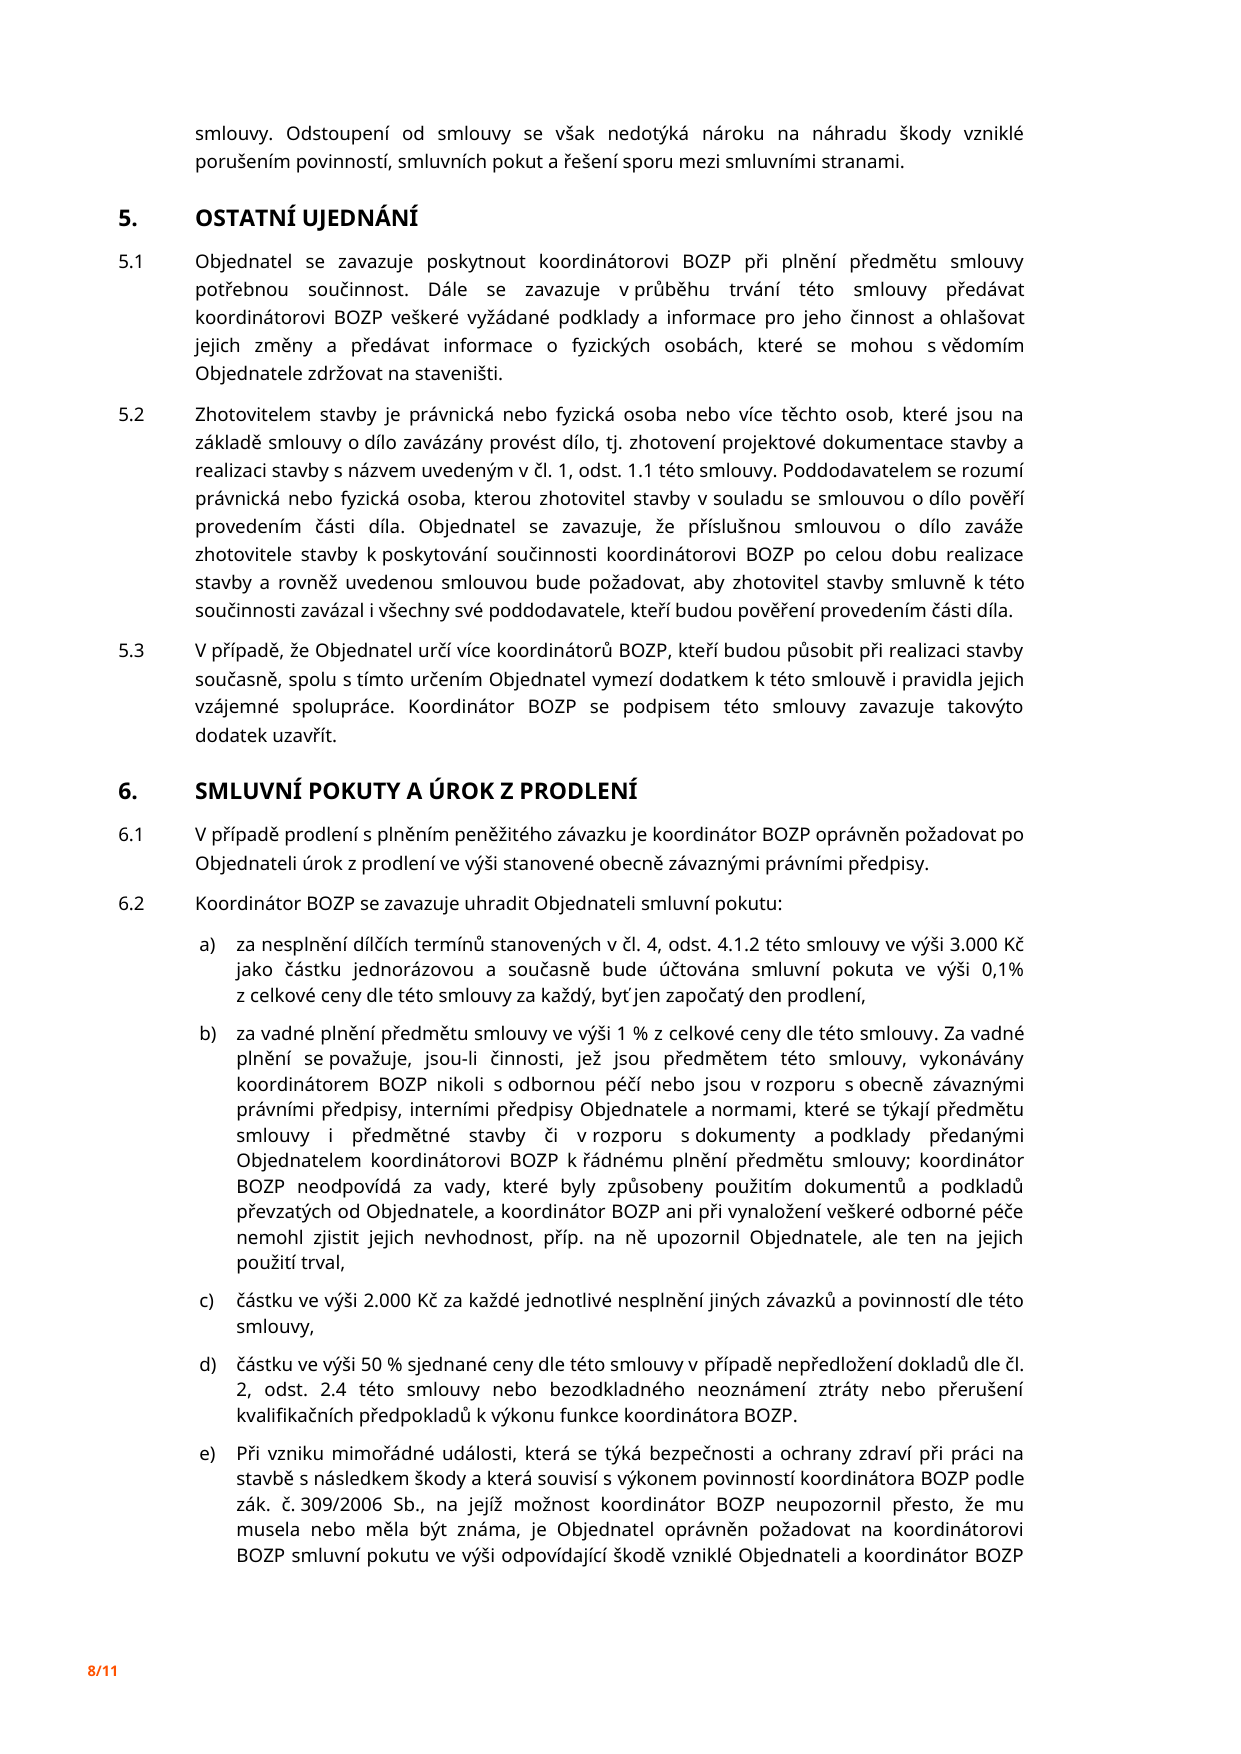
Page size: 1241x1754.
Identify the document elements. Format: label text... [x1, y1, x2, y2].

text OSTATNÍ UJEDNÁNÍ [118, 202, 1024, 233]
list částku ve výši 50 % sjednané ceny dle této smlouvy v případě nepředložení dokladů dle čl. 2, odst. 2.4 této smlouvy nebo bezodkladného neoznámení ztráty nebo přerušení kvalifikačních předpokladů k výkonu funkce koordinátora BOZP. [199, 1351, 1024, 1428]
text V případě prodlení s plněním peněžitého závazku je koordinátor BOZP oprávněn požadovat po Objednateli úrok z prodlení ve výši stanovené obecně závaznými právními předpisy. [118, 822, 1024, 875]
list částku ve výši 2.000 Kč za každé jednotlivé nesplnění jiných závazků a povinností dle této smlouvy, [199, 1288, 1024, 1339]
list za vadné plnění předmětu smlouvy ve výši 1 % z celkové ceny dle této smlouvy. Za vadné plnění se považuje, jsou-li činnosti, jež jsou předmětem této smlouvy, vykonávány koordinátorem BOZP nikoli s odbornou péčí nebo jsou v rozporu s obecně závaznými právními předpisy, interními předpisy Objednatele a normami, které se týkají předmětu smlouvy i předmětné stavby či v rozporu s dokumenty a podklady předanými Objednatelem koordinátorovi BOZP k řádnému plnění předmětu smlouvy; koordinátor BOZP neodpovídá za vady, které byly způsobeny použitím dokumentů a podkladů převzatých od Objednatele, a koordinátor BOZP ani při vynaložení veškeré odborné péče nemohl zjistit jejich nevhodnost, příp. na ně upozornil Objednatele, ale ten na jejich použití trval, [199, 1020, 1024, 1275]
text Koordinátor BOZP se zavazuje uhradit Objednateli smluvní pokutu: [118, 890, 1024, 916]
text SMLUVNÍ POKUTY A ÚROK Z PRODLENÍ [118, 775, 1024, 806]
text Zhotovitelem stavby je právnická nebo fyzická osoba nebo více těchto osob, které jsou na základě smlouvy o dílo zavázány provést dílo, tj. zhotovení projektové dokumentace stavby a realizaci stavby s názvem uvedeným v čl. 1, odst. 1.1 této smlouvy. Poddodavatelem se rozumí právnická nebo fyzická osoba, kterou zhotovitel stavby v souladu se smlouvou o dílo pověří provedením části díla. Objednatel se zavazuje, že příslušnou smlouvou o dílo zaváže zhotovitele stavby k poskytování součinnosti koordinátorovi BOZP po celou dobu realizace stavby a rovněž uvedenou smlouvou bude požadovat, aby zhotovitel stavby smluvně k této součinnosti zavázal i všechny své poddodavatele, kteří budou pověření provedením části díla. [118, 401, 1024, 623]
text V případě, že Objednatel určí více koordinátorů BOZP, kteří budou působit při realizaci stavby současně, spolu s tímto určením Objednatel vymezí dodatkem k této smlouvě i pravidla jejich vzájemné spolupráce. Koordinátor BOZP se podpisem této smlouvy zavazuje takovýto dodatek uzavřít. [118, 638, 1024, 747]
list za nesplnění dílčích termínů stanovených v čl. 4, odst. 4.1.2 této smlouvy ve výši 3.000 Kč jako částku jednorázovou a současně bude účtována smluvní pokuta ve výši 0,1% z celkové ceny dle této smlouvy za každý, byť jen započatý den prodlení, [199, 931, 1024, 1007]
text Objednatel se zavazuje poskytnout koordinátorovi BOZP při plnění předmětu smlouvy potřebnou součinnost. Dále se zavazuje v průběhu trvání této smlouvy předávat koordinátorovi BOZP veškeré vyžádané podklady a informace pro jeho činnost a ohlašovat jejich změny a předávat informace o fyzických osobách, které se mohou s vědomím Objednatele zdržovat na staveništi. [118, 248, 1024, 386]
